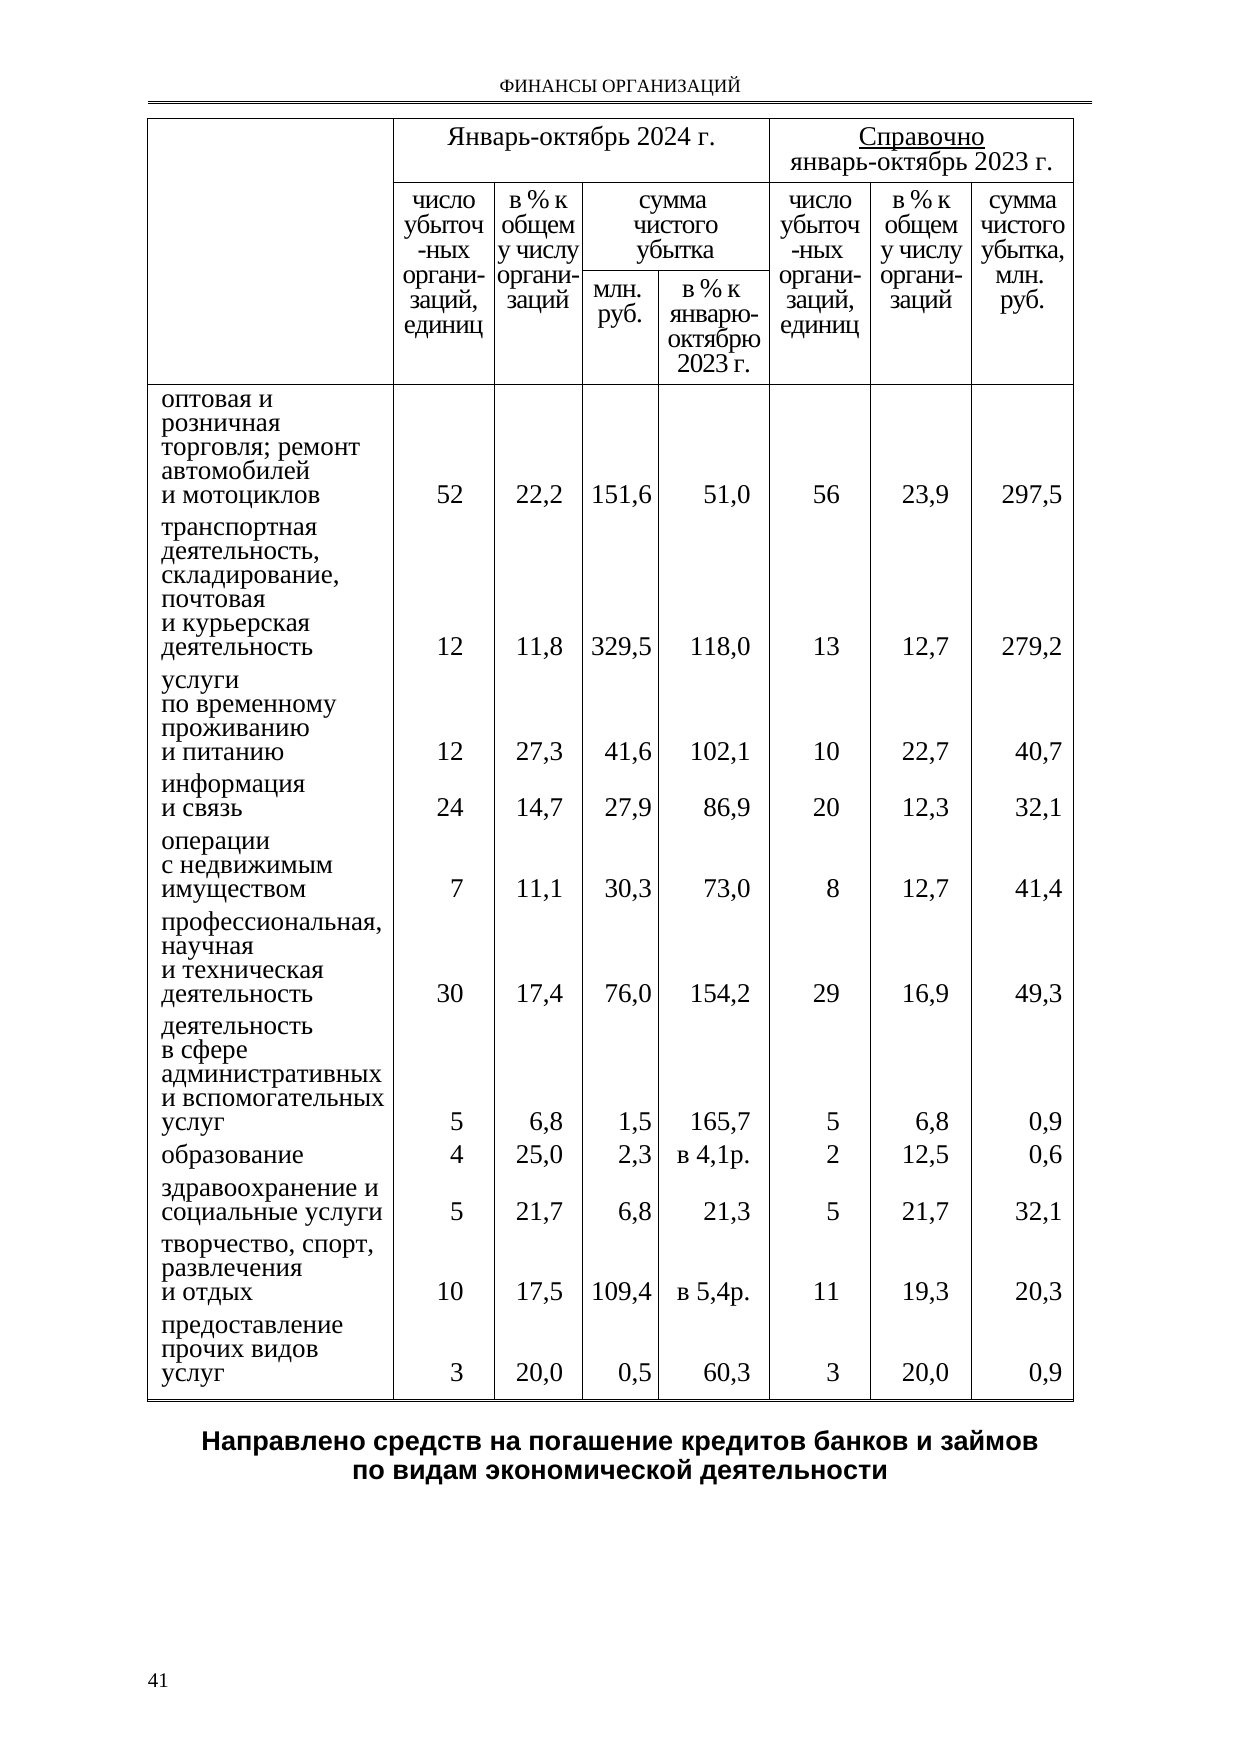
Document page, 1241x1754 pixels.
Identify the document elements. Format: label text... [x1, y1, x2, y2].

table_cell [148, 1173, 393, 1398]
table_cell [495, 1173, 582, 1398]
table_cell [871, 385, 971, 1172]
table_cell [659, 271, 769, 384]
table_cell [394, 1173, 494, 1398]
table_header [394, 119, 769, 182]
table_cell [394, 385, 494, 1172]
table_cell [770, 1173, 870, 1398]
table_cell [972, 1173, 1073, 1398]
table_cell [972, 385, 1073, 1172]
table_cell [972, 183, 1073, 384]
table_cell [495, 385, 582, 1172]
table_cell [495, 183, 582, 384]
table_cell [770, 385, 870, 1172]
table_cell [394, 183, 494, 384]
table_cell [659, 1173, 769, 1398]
text Направлено средств на погашение кредитов банков и займов по видам экономической деятельности [148, 1427, 1092, 1485]
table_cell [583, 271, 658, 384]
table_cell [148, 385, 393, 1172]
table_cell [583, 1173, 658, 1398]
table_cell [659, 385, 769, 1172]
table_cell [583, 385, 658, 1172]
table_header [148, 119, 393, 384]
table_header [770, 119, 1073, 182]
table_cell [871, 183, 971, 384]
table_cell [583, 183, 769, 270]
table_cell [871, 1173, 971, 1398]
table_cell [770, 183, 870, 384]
